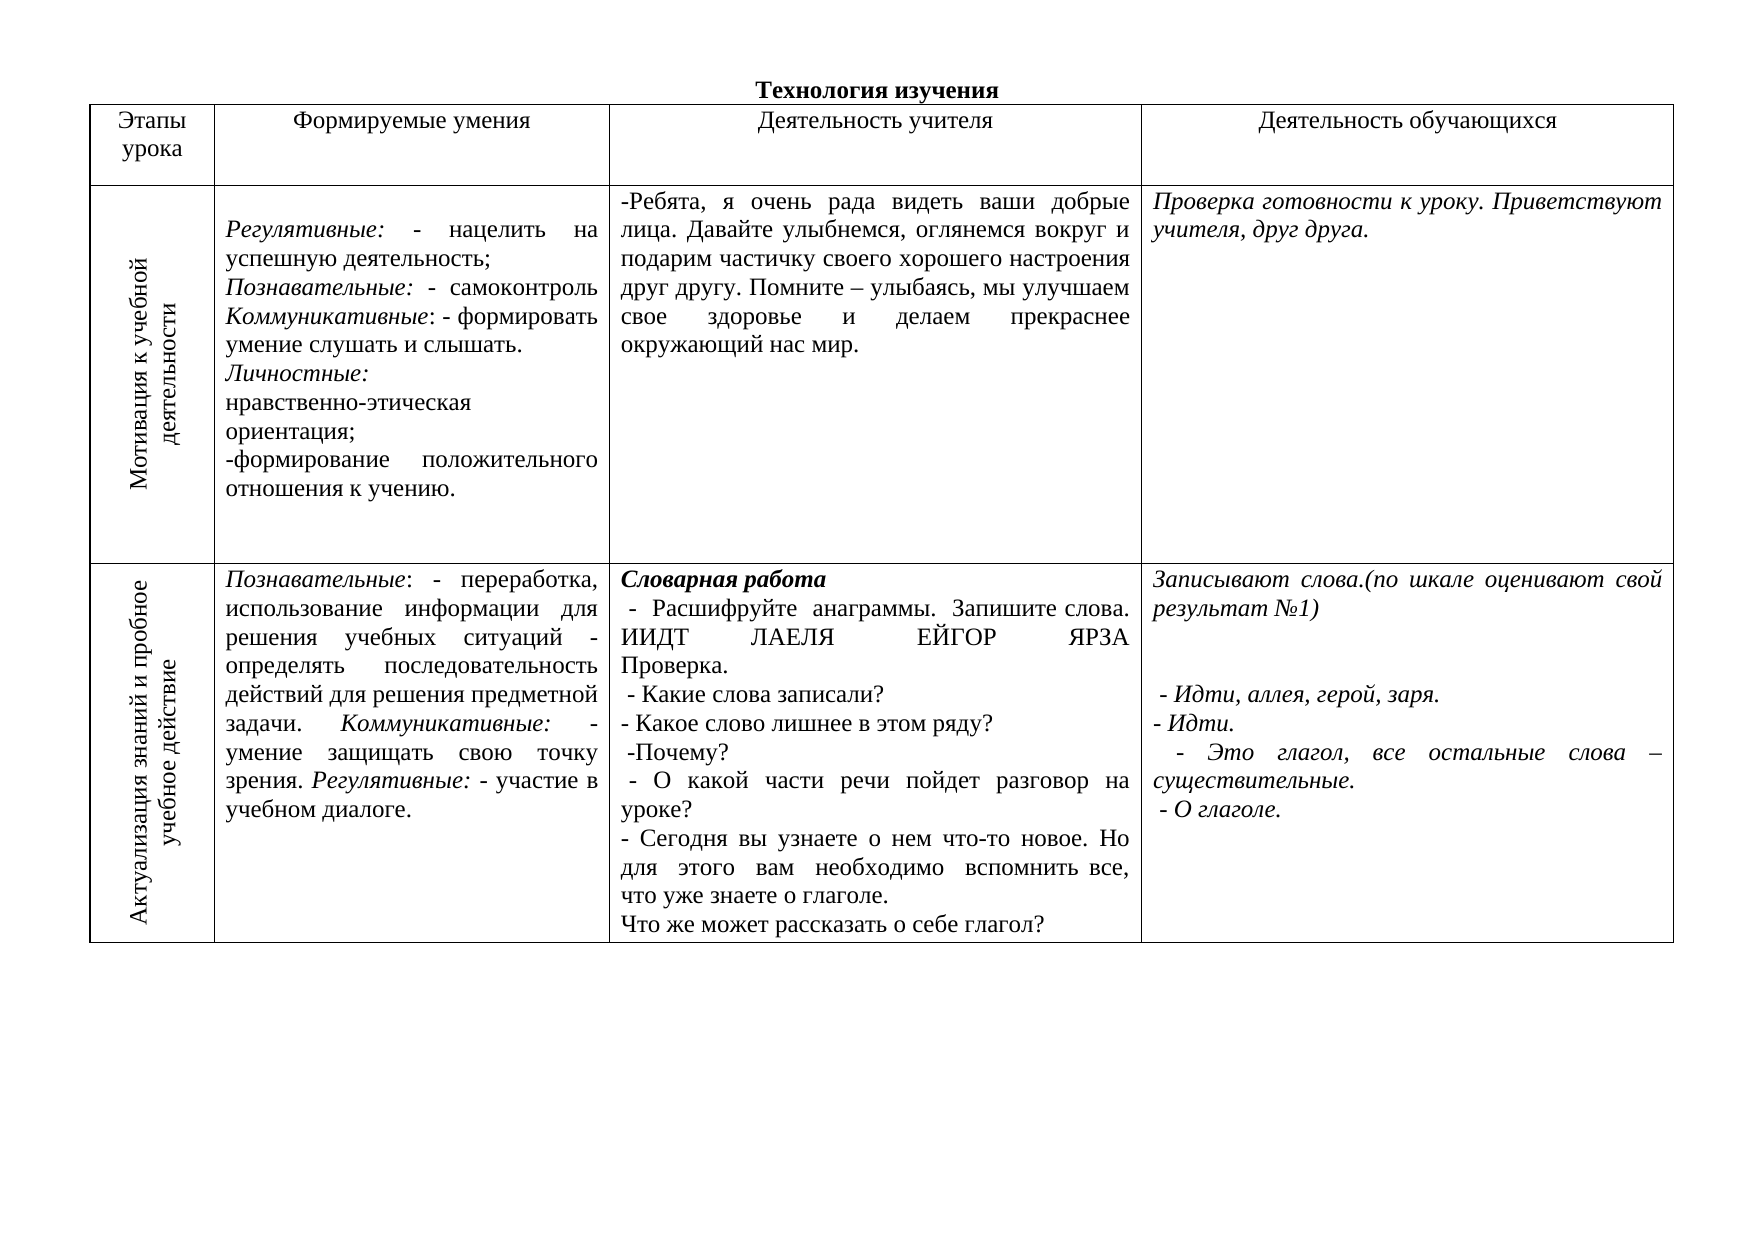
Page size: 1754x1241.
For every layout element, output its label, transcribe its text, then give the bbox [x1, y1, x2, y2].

table_header Формируемые умения [215, 105, 609, 185]
table_cell Словарная работа - Расшифруйте анаграммы. Запишите слова. ИИДТ ЛАЕЛЯ ЕЙГОР ЯРЗА Проверка. - Какие слова записали? - Какое слово лишнее в этом ряду? -Почему? - О какой части речи пойдет разговор на уроке? - Сегодня вы узнаете о нем что-то новое. Но для этого вам необходимо вспомнить все, что уже знаете о глаголе. Что же может рассказать о себе глагол? [610, 564, 1141, 942]
table_cell Мотивация к учебной деятельности [91, 186, 214, 563]
text Технология изучения [75, 75, 1679, 104]
table_cell Записывают слова.(по шкале оценивают свой результат №1) - Идти, аллея, герой, заря. - Идти. - Это глагол, все остальные слова – существительные. - О глаголе. [1142, 564, 1673, 942]
table_header Деятельность учителя [610, 105, 1141, 185]
table_cell Познавательные: - переработка, использование информации для решения учебных ситуаций - определять последовательность действий для решения предметной задачи. Коммуникативные: - умение защищать свою точку зрения. Регулятивные: - участие в учебном диалоге. [215, 564, 609, 942]
table_header Деятельность обучающихся [1142, 105, 1673, 185]
table_cell Проверка готовности к уроку. Приветствуют учителя, друг друга. [1142, 186, 1673, 563]
table_cell Регулятивные: - нацелить на успешную деятельность; Познавательные: - самоконтроль Коммуникативные: - формировать умение слушать и слышать. Личностные: нравственно-этическая ориентация; -формирование положительного отношения к учению. [215, 186, 609, 563]
table_header Этапы урока [91, 105, 214, 185]
table_cell -Ребята, я очень рада видеть ваши добрые лица. Давайте улыбнемся, оглянемся вокруг и подарим частичку своего хорошего настроения друг другу. Помните – улыбаясь, мы улучшаем свое здоровье и делаем прекраснее окружающий нас мир. [610, 186, 1141, 563]
table_cell Актуализация знаний и пробное учебное действие [91, 564, 214, 942]
